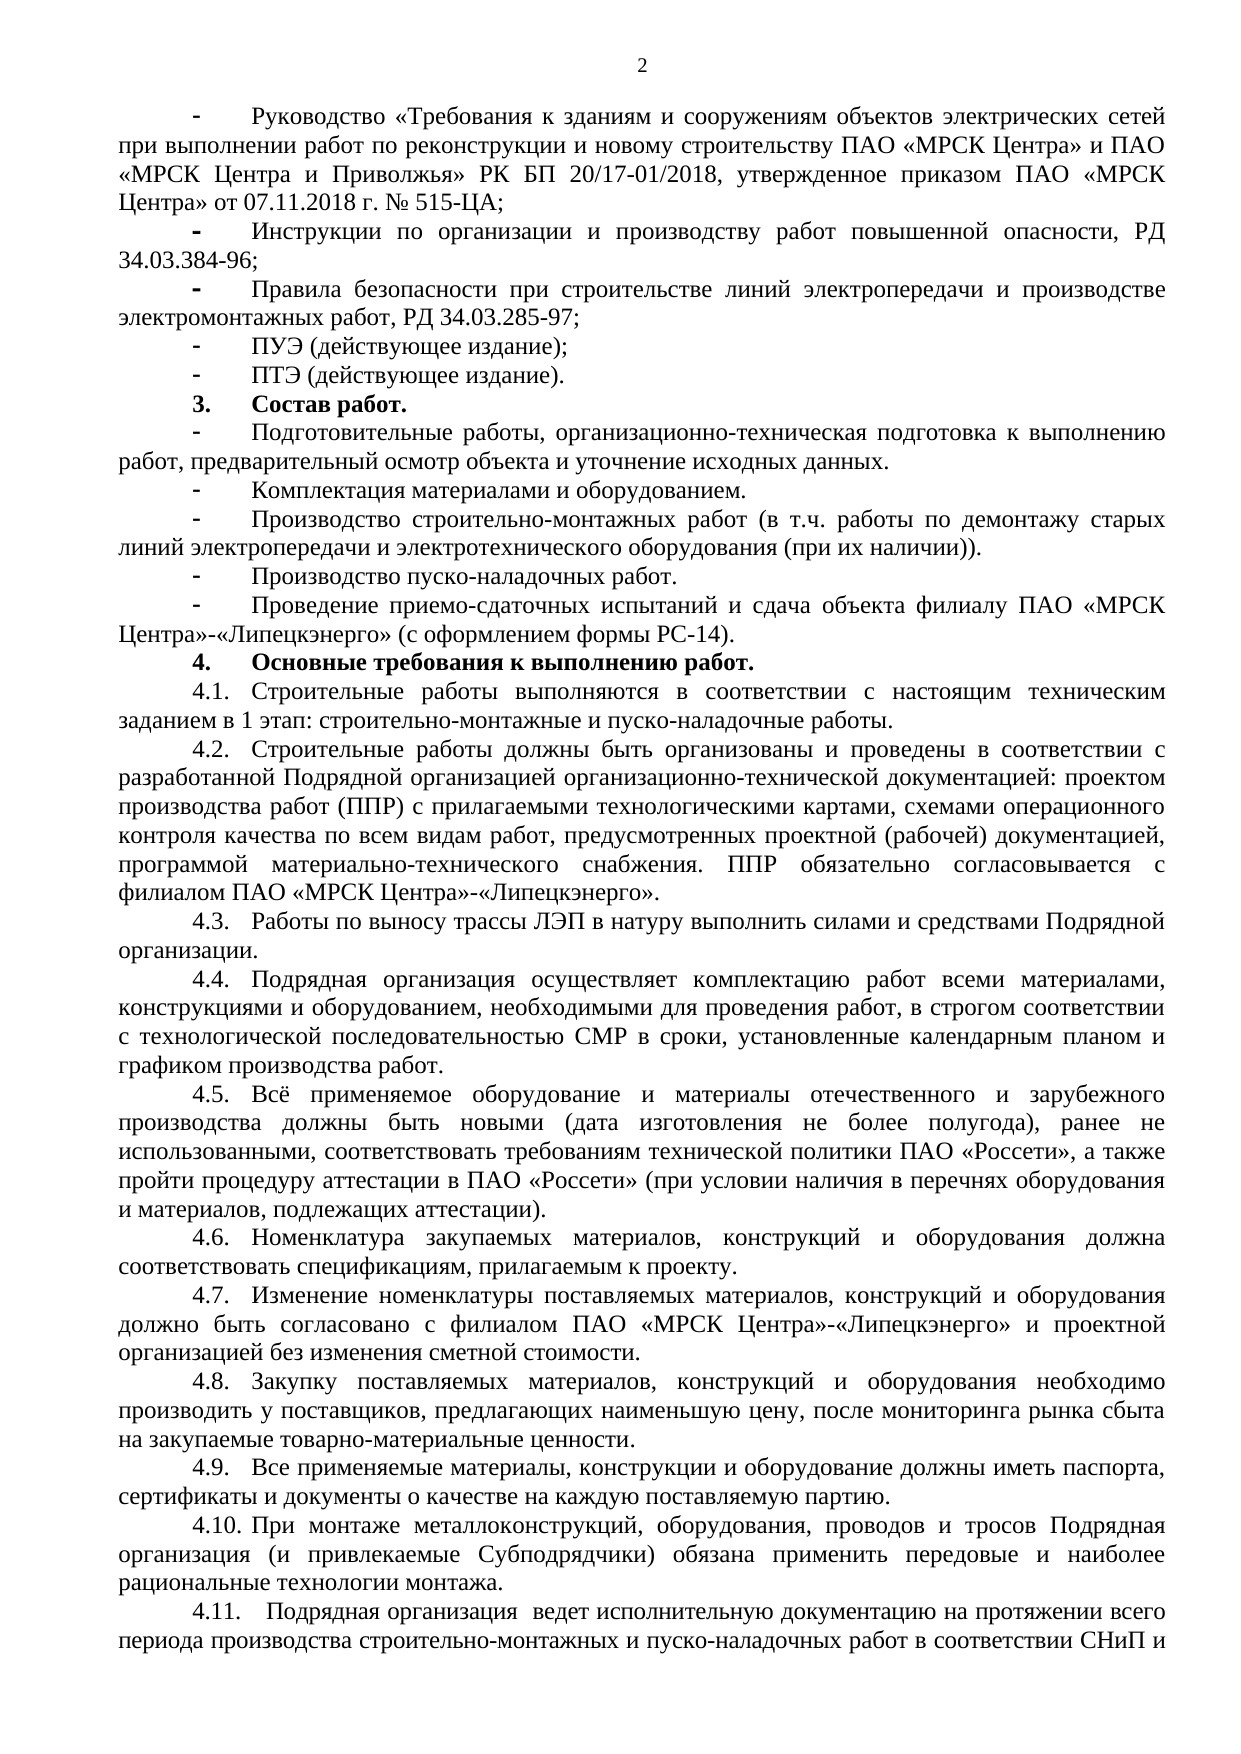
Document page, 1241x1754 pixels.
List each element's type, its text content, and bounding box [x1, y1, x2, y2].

list Строительные работы выполняются в соответствии с настоящим техническим заданием в 1 этап: строительно-монтажные и пуско-наладочные работы. [118, 676, 1166, 734]
list Всё применяемое оборудование и материалы отечественного и зарубежного производства должны быть новыми (дата изготовления не более полугода), ранее не использованными, соответствовать требованиям технической политики ПАО «Россети», а также пройти процедуру аттестации в ПАО «Россети» (при условии наличия в перечнях оборудования и материалов, подлежащих аттестации). [118, 1079, 1166, 1222]
list Инструкции по организации и производству работ повышенной опасности, РД 34.03.384-96; [118, 216, 1166, 274]
list Подготовительные работы, организационно-техническая подготовка к выполнению работ, предварительный осмотр объекта и уточнение исходных данных. [118, 417, 1166, 475]
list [118, 1596, 1166, 1654]
list Все применяемые материалы, конструкции и оборудование должны иметь паспорта, сертификаты и документы о качестве на каждую поставляемую партию. [118, 1452, 1166, 1510]
list Закупку поставляемых материалов, конструкций и оборудования необходимо производить у поставщиков, предлагающих наименьшую цену, после мониторинга рынка сбыта на закупаемые товарно-материальные ценности. [118, 1366, 1166, 1452]
list Состав работ. [118, 389, 1166, 417]
list Подрядная организация осуществляет комплектацию работ всеми материалами, конструкциями и оборудованием, необходимыми для проведения работ, в строгом соответствии с технологической последовательностью СМР в сроки, установленные календарным планом и графиком производства работ. [118, 964, 1166, 1079]
list ПУЭ (действующее издание); [118, 331, 1166, 360]
list Работы по выносу трассы ЛЭП в натуру выполнить силами и средствами Подрядной организации. [118, 906, 1166, 964]
list Номенклатура закупаемых материалов, конструкций и оборудования должна соответствовать спецификациям, прилагаемым к проекту. [118, 1222, 1166, 1280]
list Основные требования к выполнению работ. [118, 647, 1166, 676]
list Производство строительно-монтажных работ (в т.ч. работы по демонтажу старых линий электропередачи и электротехнического оборудования (при их наличии)). [118, 504, 1166, 561]
list Правила безопасности при строительстве линий электропередачи и производстве электромонтажных работ, РД 34.03.285-97; [118, 274, 1166, 331]
list Изменение номенклатуры поставляемых материалов, конструкций и оборудования должно быть согласовано с филиалом ПАО «МРСК Центра»-«Липецкэнерго» и проектной организацией без изменения сметной стоимости. [118, 1280, 1166, 1366]
list Комплектация материалами и оборудованием. [118, 475, 1166, 504]
list ПТЭ (действующее издание). [118, 360, 1166, 389]
list Производство пуско-наладочных работ. [118, 561, 1166, 590]
list Проведение приемо-сдаточных испытаний и сдача объекта филиалу ПАО «МРСК Центра»-«Липецкэнерго» (с оформлением формы РС-14). [118, 590, 1166, 647]
list При монтаже металлоконструкций, оборудования, проводов и тросов Подрядная организация (и привлекаемые Субподрядчики) обязана применить передовые и наиболее рациональные технологии монтажа. [118, 1510, 1166, 1596]
list Руководство «Требования к зданиям и сооружениям объектов электрических сетей при выполнении работ по реконструкции и новому строительству ПАО «МРСК Центра» и ПАО «МРСК Центра и Приволжья» РК БП 20/17-01/2018, утвержденное приказом ПАО «МРСК Центра» от 07.11.2018 г. № 515-ЦА; [118, 101, 1166, 216]
list Строительные работы должны быть организованы и проведены в соответствии с разработанной Подрядной организацией организационно-технической документацией: проектом производства работ (ППР) с прилагаемыми технологическими картами, схемами операционного контроля качества по всем видам работ, предусмотренных проектной (рабочей) документацией, программой материально-технического снабжения. ППР обязательно согласовывается с филиалом ПАО «МРСК Центра»-«Липецкэнерго». [118, 734, 1166, 906]
